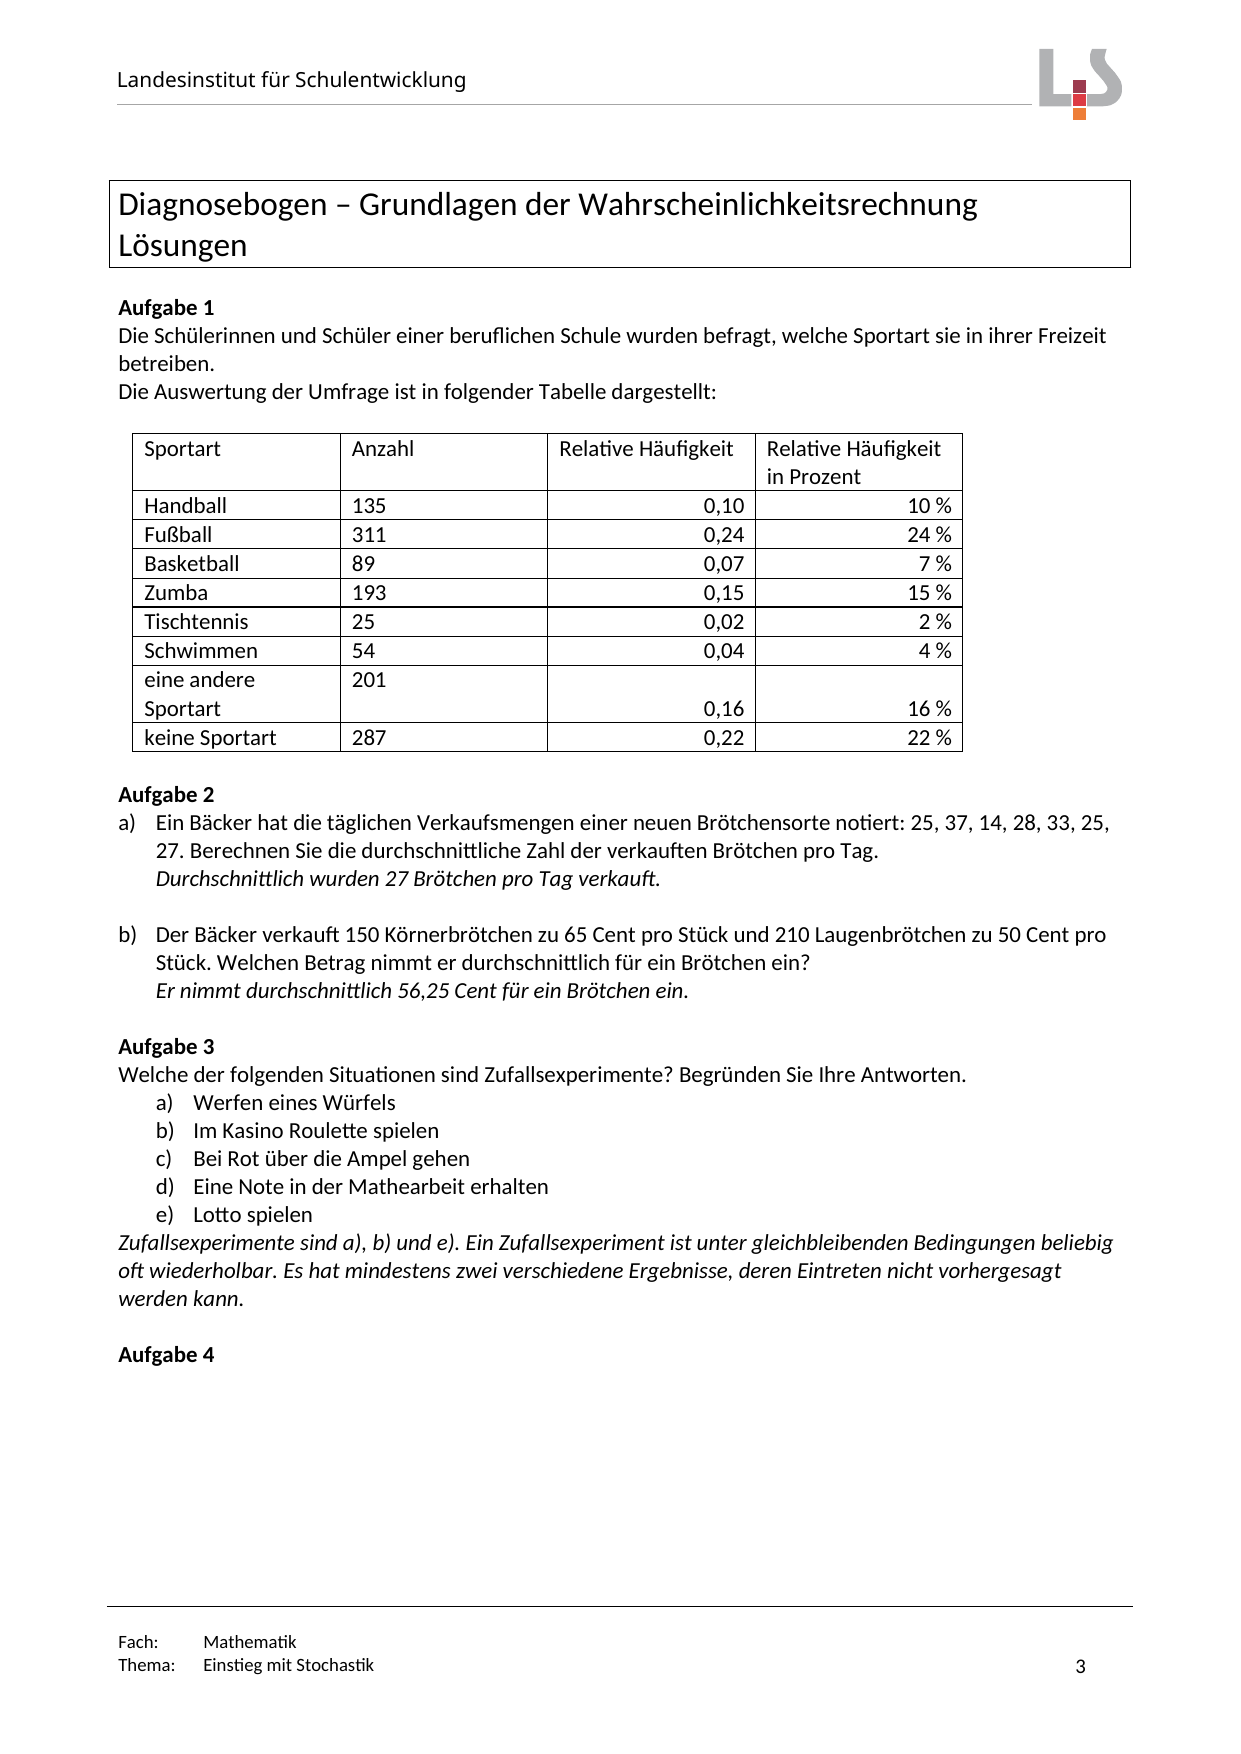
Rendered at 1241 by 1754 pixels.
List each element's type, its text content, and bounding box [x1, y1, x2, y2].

table_cell 0,02 [548, 608, 755, 636]
text Aufgabe 1 [118, 293, 1122, 321]
text Lösungen [110, 221, 1130, 267]
table_cell 0,07 [548, 549, 755, 577]
list Eine Note in der Mathearbeit erhalten [156, 1172, 1122, 1200]
list Ein Bäcker hat die täglichen Verkaufsmengen einer neuen Brötchensorte notiert: 25, 37, 14, 28, 33, 25, 27. Berechnen Sie die durchschnittliche Zahl der verkauften Brötchen pro Tag. [118, 808, 1122, 864]
table_cell 0,04 [548, 637, 755, 664]
table_cell 16 % [756, 666, 962, 722]
table_cell 22 % [756, 723, 962, 751]
table_cell 24 % [756, 520, 962, 548]
text Aufgabe 2 [118, 780, 1122, 808]
text Aufgabe 4 [118, 1340, 1122, 1368]
table_cell 135 [341, 491, 547, 519]
table_cell 2 % [756, 608, 962, 636]
table_cell eine andere Sportart [133, 666, 340, 722]
table_cell 0,16 [548, 666, 755, 722]
text Welche der folgenden Situationen sind Zufallsexperimente? Begründen Sie Ihre Antworten. [118, 1060, 1122, 1088]
table_cell keine Sportart [133, 723, 340, 751]
table_cell 0,24 [548, 520, 755, 548]
list Er nimmt durchschnittlich 56,25 Cent für ein Brötchen ein. [156, 976, 1122, 1004]
table_cell 54 [341, 637, 547, 664]
text Diagnosebogen – Grundlagen der Wahrscheinlichkeitsrechnung [110, 181, 1130, 221]
table_cell Fußball [133, 520, 340, 548]
table_cell Zumba [133, 579, 340, 606]
table_cell Handball [133, 491, 340, 519]
table_cell 0,15 [548, 579, 755, 606]
list Durchschnittlich wurden 27 Brötchen pro Tag verkauft. [156, 864, 1122, 892]
table_cell 311 [341, 520, 547, 548]
table_header Relative Häufigkeit in Prozent [756, 434, 962, 490]
table_cell 0,10 [548, 491, 755, 519]
table_header Relative Häufigkeit [548, 434, 755, 490]
table_cell 201 [341, 666, 547, 722]
list Der Bäcker verkauft 150 Körnerbrötchen zu 65 Cent pro Stück und 210 Laugenbrötchen zu 50 Cent pro Stück. Welchen Betrag nimmt er durchschnittlich für ein Brötchen ein? [118, 920, 1122, 976]
table_cell 10 % [756, 491, 962, 519]
table_cell Tischtennis [133, 608, 340, 636]
text Aufgabe 3 [118, 1032, 1122, 1060]
table_header Anzahl [341, 434, 547, 490]
text Zufallsexperimente sind a), b) und e). Ein Zufallsexperiment ist unter gleichbleibenden Bedingungen beliebig oft wiederholbar. Es hat mindestens zwei verschiedene Ergebnisse, deren Eintreten nicht vorhergesagt werden kann. [118, 1228, 1122, 1312]
list Bei Rot über die Ampel gehen [156, 1144, 1122, 1172]
table_cell 89 [341, 549, 547, 577]
list Im Kasino Roulette spielen [156, 1116, 1122, 1144]
table_cell 0,22 [548, 723, 755, 751]
list Lotto spielen [156, 1200, 1122, 1228]
text Die Auswertung der Umfrage ist in folgender Tabelle dargestellt: [118, 377, 1122, 405]
table_cell Basketball [133, 549, 340, 577]
table_cell 287 [341, 723, 547, 751]
table_cell Schwimmen [133, 637, 340, 664]
table_cell 193 [341, 579, 547, 606]
table_cell 25 [341, 608, 547, 636]
list Werfen eines Würfels [156, 1088, 1122, 1116]
table_header Sportart [133, 434, 340, 490]
table_cell 15 % [756, 579, 962, 606]
text Die Schülerinnen und Schüler einer beruflichen Schule wurden befragt, welche Sportart sie in ihrer Freizeit betreiben. [118, 321, 1122, 377]
table_cell 7 % [756, 549, 962, 577]
table_cell 4 % [756, 637, 962, 664]
